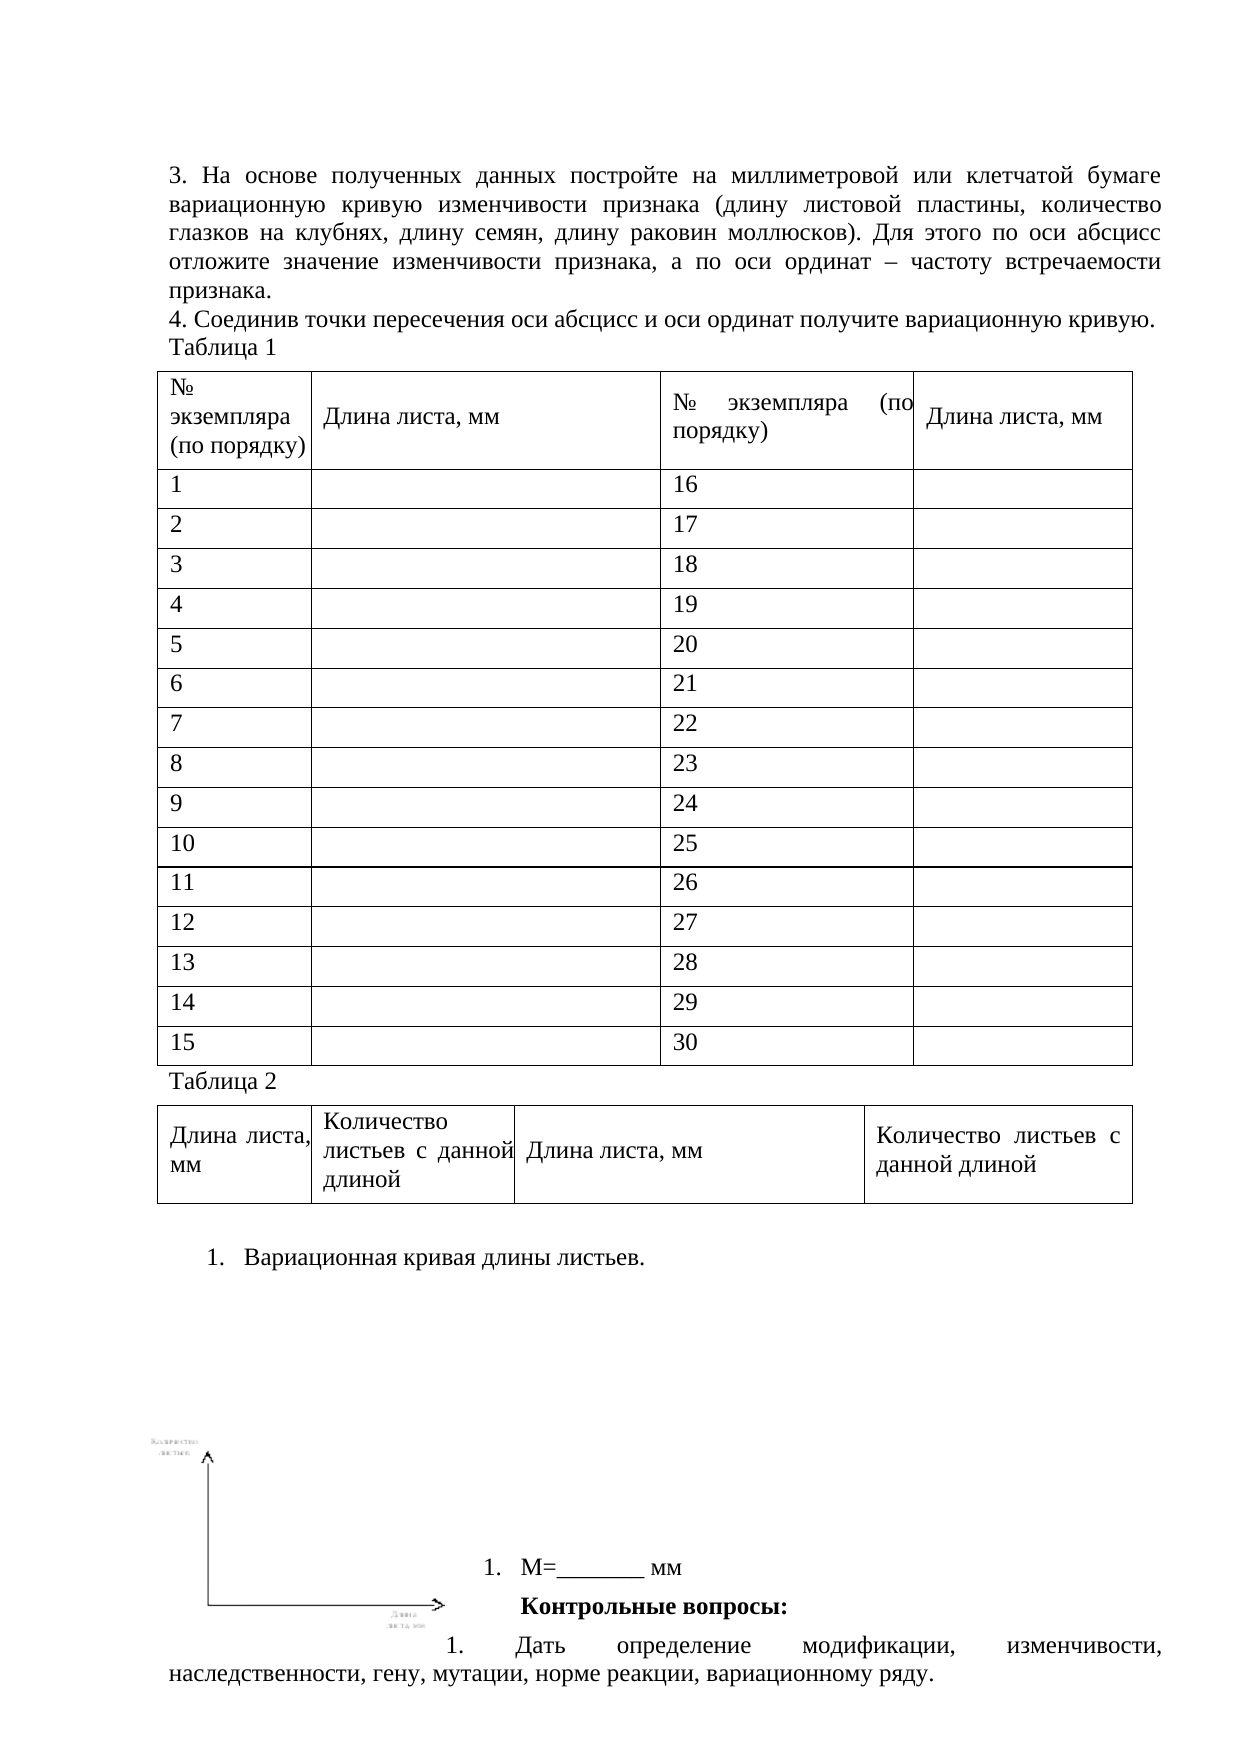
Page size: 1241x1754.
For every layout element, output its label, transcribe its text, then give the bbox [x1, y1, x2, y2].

table_cell 10 [158, 828, 311, 866]
table_cell [914, 907, 1132, 946]
picture [137, 1432, 446, 1641]
table_cell [914, 589, 1132, 628]
table_header № экземпляра (по порядку) [661, 372, 913, 468]
table_cell [312, 947, 660, 986]
table_cell [312, 748, 660, 787]
table_cell 16 [661, 470, 913, 508]
table_cell 17 [661, 509, 913, 548]
table_cell 21 [661, 669, 913, 707]
table_cell 15 [158, 1027, 311, 1065]
table_cell [914, 828, 1132, 866]
table_header Длина листа, мм [515, 1106, 864, 1202]
table_header Количество листьев с данной длиной [865, 1106, 1132, 1202]
table_cell [312, 629, 660, 667]
table_cell [914, 708, 1132, 747]
table_header Количество листьев с данной длиной [312, 1106, 514, 1202]
table_cell [312, 868, 660, 906]
table_cell 2 [158, 509, 311, 548]
table_cell [312, 1027, 660, 1065]
table_cell [312, 987, 660, 1026]
table_cell 8 [158, 748, 311, 787]
text Таблица 2 [169, 1066, 1162, 1095]
table_cell 20 [661, 629, 913, 667]
table_header Длина листа, мм [914, 372, 1132, 468]
list Вариационная кривая длины листьев. [206, 1242, 1162, 1271]
table_cell [914, 788, 1132, 827]
text 3. На основе полученных данных постройте на миллиметровой или клетчатой бумаге вариационную кривую изменчивости признака (длину листовой пластины, количество глазков на клубнях, длину семян, длину раковин моллюсков). Для этого по оси абсцисс отложите значение изменчивости признака, а по оси ординат – частоту встречаемости признака. [169, 160, 1162, 304]
table_cell [312, 509, 660, 548]
list М=_______ мм [446, 1552, 1162, 1581]
table_cell 4 [158, 589, 311, 628]
text Таблица 1 [169, 332, 1162, 361]
table_cell 29 [661, 987, 913, 1026]
table_cell [914, 1027, 1132, 1065]
table_cell 19 [661, 589, 913, 628]
table_cell 7 [158, 708, 311, 747]
table_cell 24 [661, 788, 913, 827]
table_cell 1 [158, 470, 311, 508]
table_cell [312, 907, 660, 946]
table_cell 11 [158, 868, 311, 906]
table_cell 9 [158, 788, 311, 827]
table_cell 28 [661, 947, 913, 986]
table_cell [914, 987, 1132, 1026]
table_cell [914, 470, 1132, 508]
table_cell 13 [158, 947, 311, 986]
text 4. Соединив точки пересечения оси абсцисс и оси ординат получите вариационную кривую. [169, 304, 1162, 332]
table_cell 14 [158, 987, 311, 1026]
table_cell 23 [661, 748, 913, 787]
table_cell [914, 669, 1132, 707]
table_cell [312, 708, 660, 747]
table_cell 6 [158, 669, 311, 707]
table_cell [914, 509, 1132, 548]
table_cell [914, 947, 1132, 986]
table_cell [312, 470, 660, 508]
table_cell 22 [661, 708, 913, 747]
table_cell [914, 748, 1132, 787]
table_cell [312, 669, 660, 707]
table_header Длина листа, мм [158, 1106, 311, 1202]
table_cell [914, 549, 1132, 588]
table_cell [312, 788, 660, 827]
table_cell [312, 549, 660, 588]
table_cell 3 [158, 549, 311, 588]
table_header № экземпляра (по порядку) [158, 372, 311, 468]
table_cell [312, 828, 660, 866]
table_cell 12 [158, 907, 311, 946]
table_cell 27 [661, 907, 913, 946]
table_cell [312, 589, 660, 628]
table_cell [914, 868, 1132, 906]
table_cell 5 [158, 629, 311, 667]
table_cell 26 [661, 868, 913, 906]
table_cell 18 [661, 549, 913, 588]
table_cell 25 [661, 828, 913, 866]
table_header Длина листа, мм [312, 372, 660, 468]
text 1. Дать определение модификации, изменчивости, наследственности, гену, мутации, норме реакции, вариационному ряду. [169, 1630, 1162, 1687]
table_cell [914, 629, 1132, 667]
text Контрольные вопросы: [446, 1591, 1162, 1620]
table_cell 30 [661, 1027, 913, 1065]
